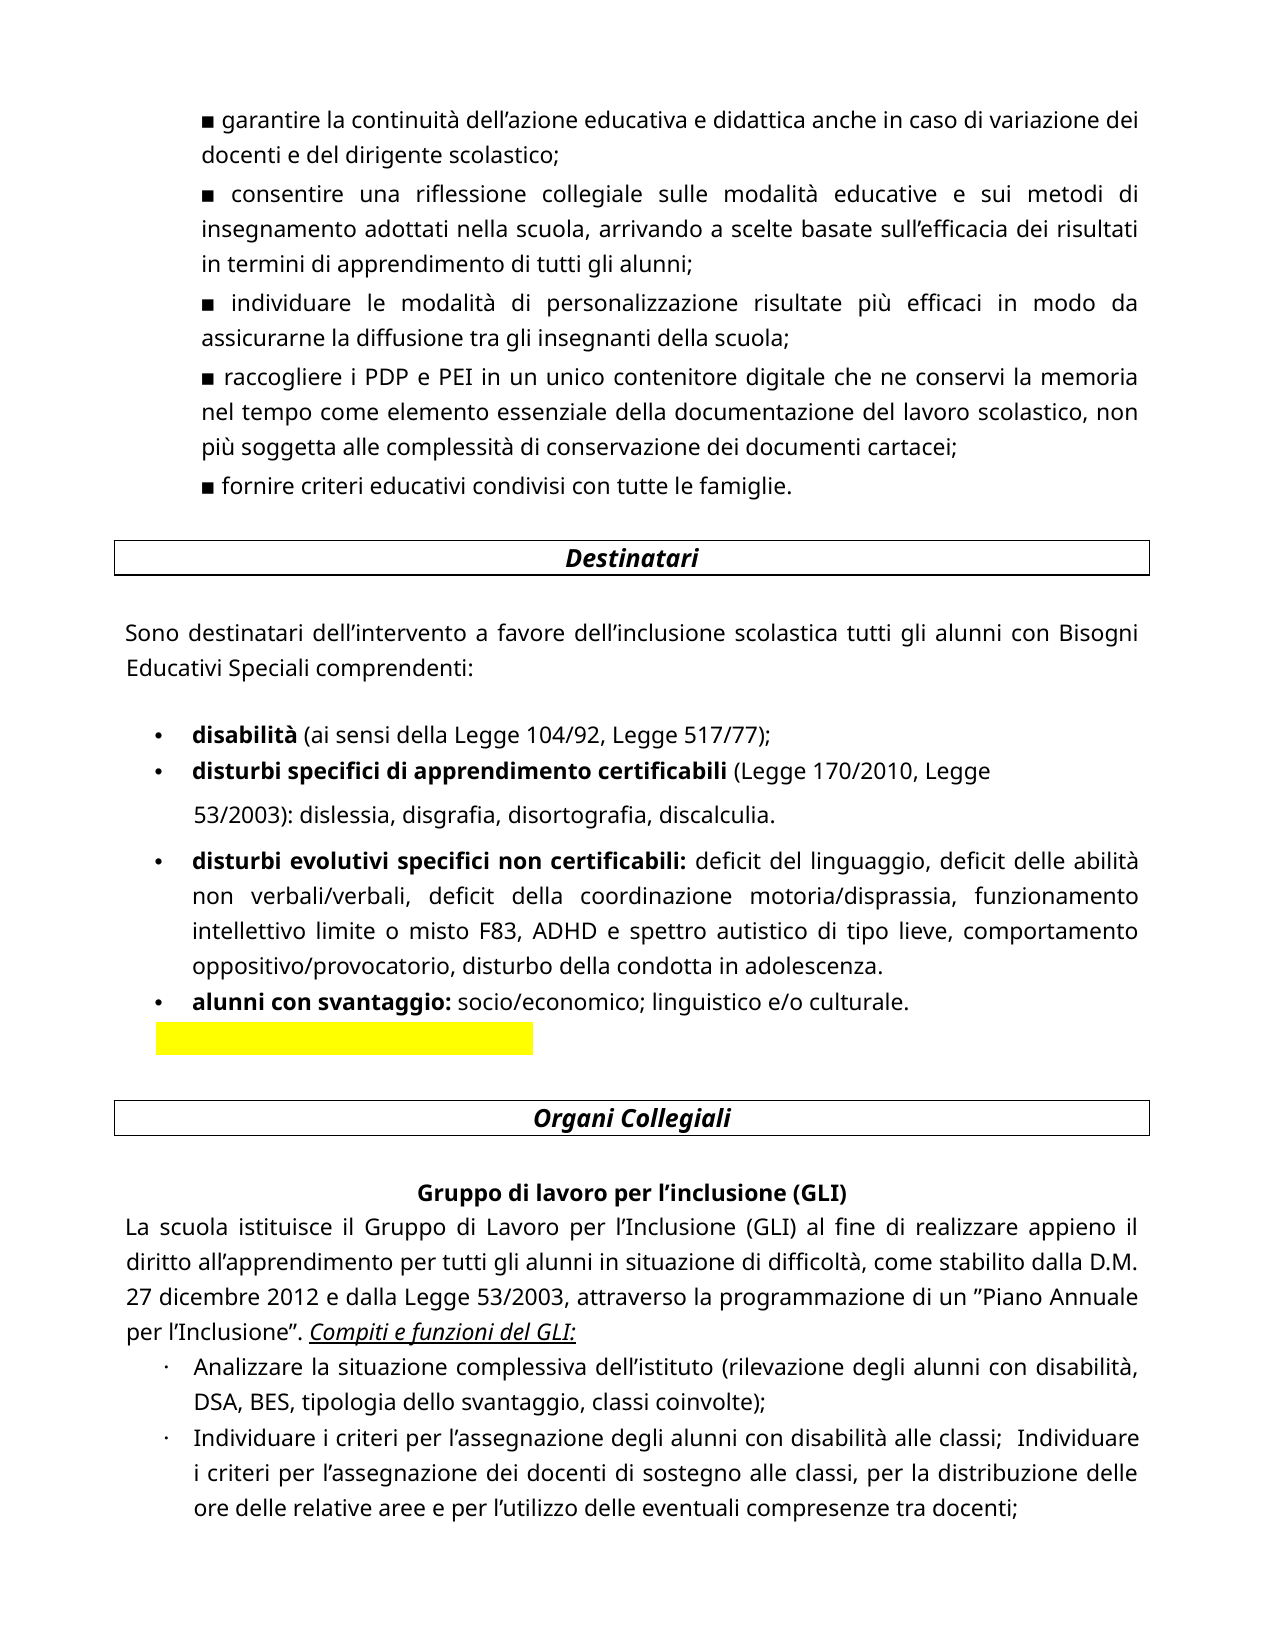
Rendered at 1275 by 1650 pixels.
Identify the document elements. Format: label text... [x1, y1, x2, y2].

text ▪ consentire una riflessione collegiale sulle modalità educative e sui metodi di insegnamento adottati nella scuola, arrivando a scelte basate sull’efficacia dei risultati in termini di apprendimento di tutti gli alunni; [200, 178, 1139, 279]
subtitle Destinatari [115, 541, 1149, 574]
text La scuola istituisce il Gruppo di Lavoro per l’Inclusione (GLI) al fine di realizzare appieno il diritto all’apprendimento per tutti gli alunni in situazione di difficoltà, come stabilito dalla D.M. 27 dicembre 2012 e dalla Legge 53/2003, attraverso la programmazione di un ”Piano Annuale per l’Inclusione”. Compiti e funzioni del GLI: [125, 1211, 1139, 1347]
subtitle Gruppo di lavoro per l’inclusione (GLI) [115, 1177, 1149, 1208]
list alunni con svantaggio: socio/economico; linguistico e/o culturale. [154, 986, 1139, 1017]
text ▪ individuare le modalità di personalizzazione risultate più efficaci in modo da assicurarne la diffusione tra gli insegnanti della scuola; [200, 287, 1139, 353]
table_header [156, 1022, 193, 1055]
list disturbi specifici di apprendimento certificabili (Legge 170/2010, Legge [154, 755, 1139, 786]
subtitle Organi Collegiali [115, 1101, 1149, 1135]
text ▪ fornire criteri educativi condivisi con tutte le famiglie. [200, 470, 1139, 501]
list Analizzare la situazione complessiva dell’istituto (rilevazione degli alunni con disabilità, DSA, BES, tipologia dello svantaggio, classi coinvolte); [162, 1351, 1139, 1418]
table_header [193, 1022, 533, 1055]
text ▪ garantire la continuità dell’azione educativa e didattica anche in caso di variazione dei docenti e del dirigente scolastico; [200, 104, 1139, 170]
text Sono destinatari dell’intervento a favore dell’inclusione scolastica tutti gli alunni con Bisogni Educativi Speciali comprendenti: [125, 617, 1139, 683]
text 53/2003): dislessia, disgrafia, disortografia, discalculia. [193, 799, 1139, 830]
list disturbi evolutivi specifici non certificabili: deficit del linguaggio, deficit delle abilità non verbali/verbali, deficit della coordinazione motoria/disprassia, funzionamento intellettivo limite o misto F83, ADHD e spettro autistico di tipo lieve, comportamento oppositivo/provocatorio, disturbo della condotta in adolescenza. [154, 845, 1139, 981]
list Individuare i criteri per l’assegnazione degli alunni con disabilità alle classi;  Individuare i criteri per l’assegnazione dei docenti di sostegno alle classi, per la distribuzione delle ore delle relative aree e per l’utilizzo delle eventuali compresenze tra docenti; [162, 1422, 1139, 1523]
text ▪ raccogliere i PDP e PEI in un unico contenitore digitale che ne conservi la memoria nel tempo come elemento essenziale della documentazione del lavoro scolastico, non più soggetta alle complessità di conservazione dei documenti cartacei; [200, 361, 1139, 462]
list disabilità (ai sensi della Legge 104/92, Legge 517/77); [154, 719, 1139, 751]
